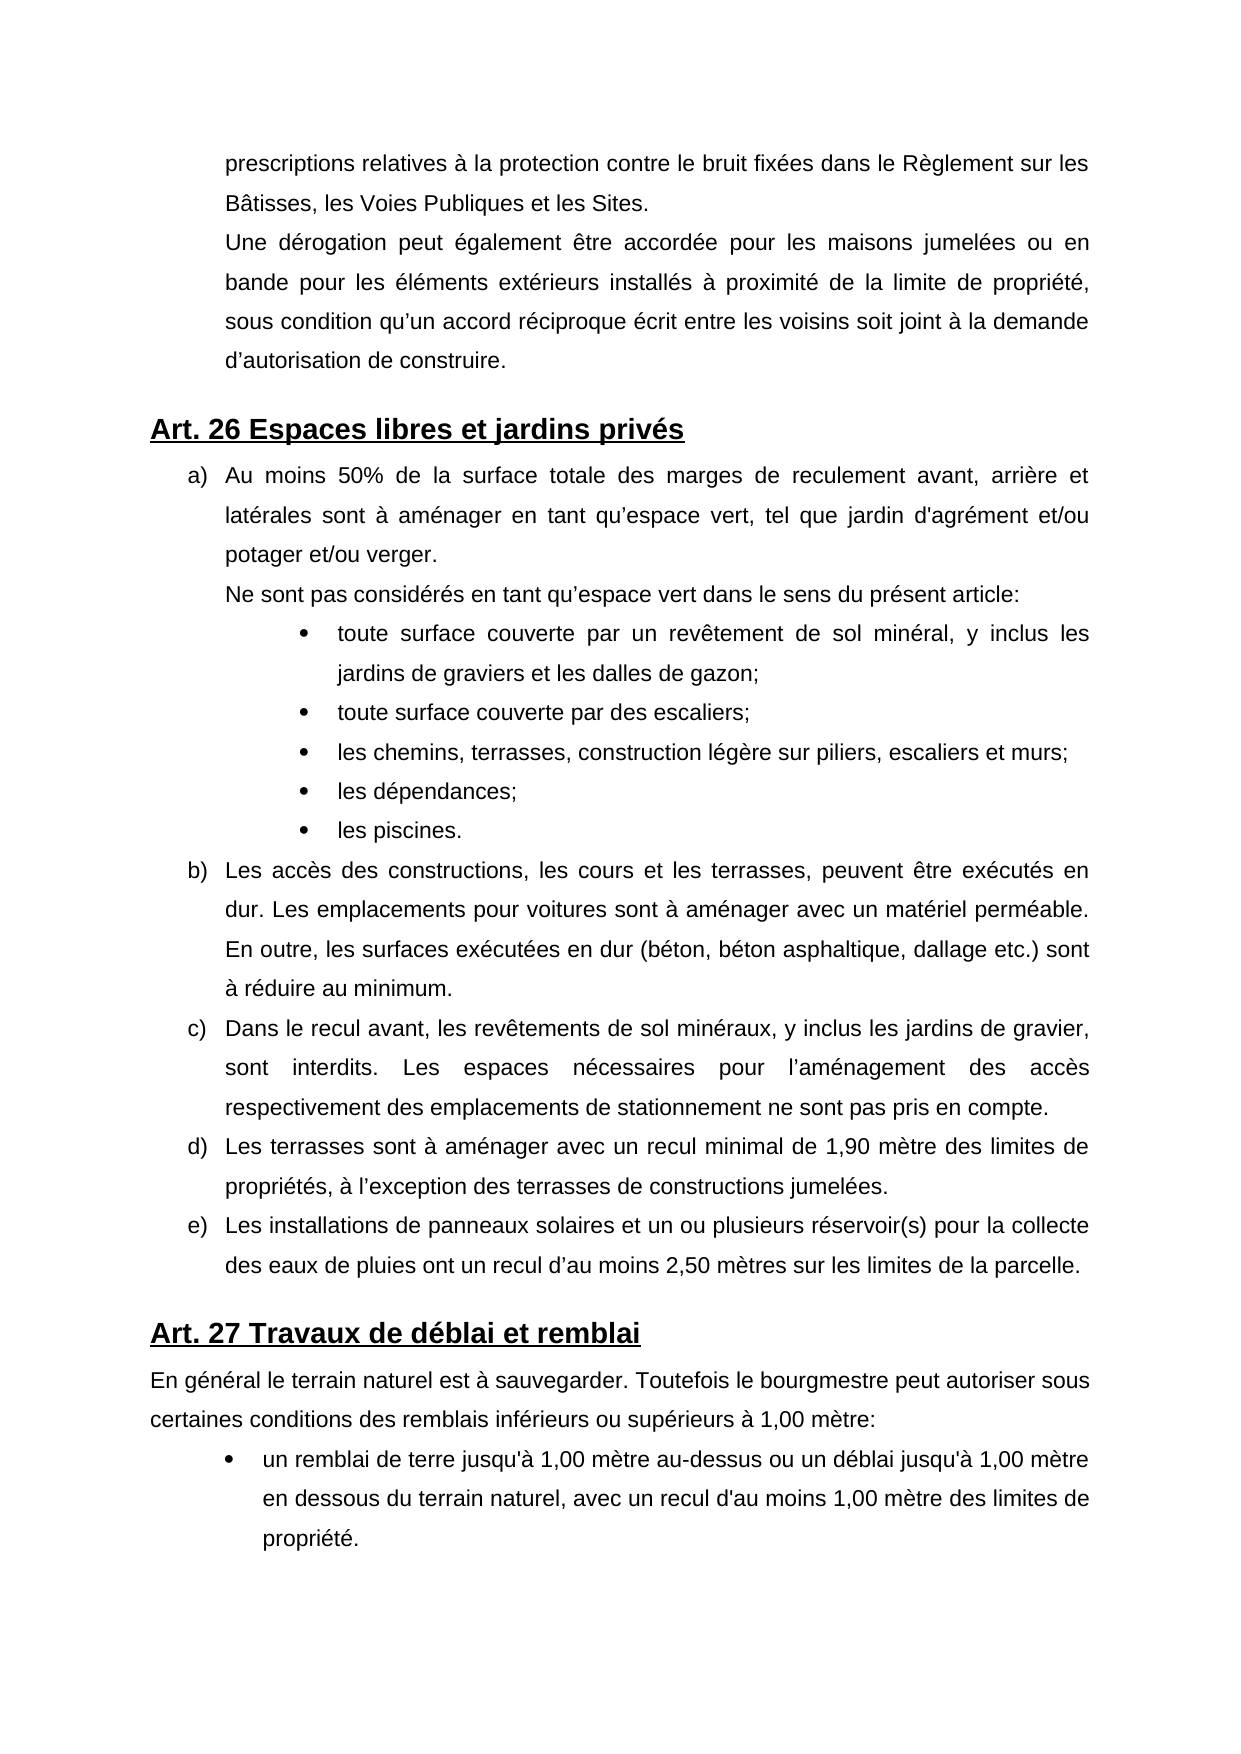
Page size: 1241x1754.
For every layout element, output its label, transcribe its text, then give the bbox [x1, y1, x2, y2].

list les piscines. [300, 817, 1090, 844]
list Les terrasses sont à aménager avec un recul minimal de 1,90 mètre des limites de propriétés, à l’exception des terrasses de constructions jumelées. [187, 1133, 1090, 1199]
list les chemins, terrasses, construction légère sur piliers, escaliers et murs; [300, 738, 1090, 765]
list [187, 150, 1090, 216]
list Dans le recul avant, les revêtements de sol minéraux, y inclus les jardins de gravier, sont interdits. Les espaces nécessaires pour l’aménagement des accès respectivement des emplacements de stationnement ne sont pas pris en compte. [187, 1015, 1090, 1120]
list toute surface couverte par un revêtement de sol minéral, y inclus les jardins de graviers et les dalles de gazon; [300, 620, 1090, 686]
list Les accès des constructions, les cours et les terrasses, peuvent être exécutés en dur. Les emplacements pour voitures sont à aménager avec un matériel perméable. En outre, les surfaces exécutées en dur (béton, béton asphaltique, dallage etc.) sont à réduire au minimum. [187, 857, 1090, 1002]
text Une dérogation peut également être accordée pour les maisons jumelées ou en bande pour les éléments extérieurs installés à proximité de la limite de propriété, sous condition qu’un accord réciproque écrit entre les voisins soit joint à la demande d’autorisation de construire. [225, 229, 1090, 374]
text Ne sont pas considérés en tant qu’espace vert dans le sens du présent article: [225, 581, 1090, 607]
list les dépendances; [300, 778, 1090, 804]
list Au moins 50% de la surface totale des marges de reculement avant, arrière et latérales sont à aménager en tant qu’espace vert, tel que jardin d'agrément et/ou potager et/ou verger. [187, 462, 1090, 567]
text En général le terrain naturel est à sauvegarder. Toutefois le bourgmestre peut autoriser sous certaines conditions des remblais inférieurs ou supérieurs à 1,00 mètre: [150, 1367, 1090, 1432]
list Les installations de panneaux solaires et un ou plusieurs réservoir(s) pour la collecte des eaux de pluies ont un recul d’au moins 2,50 mètres sur les limites de la parcelle. [187, 1212, 1090, 1278]
list un remblai de terre jusqu'à 1,00 mètre au-dessus ou un déblai jusqu'à 1,00 mètre en dessous du terrain naturel, avec un recul d'au moins 1,00 mètre des limites de propriété. [225, 1446, 1090, 1551]
subtitle Art. 27 Travaux de déblai et remblai [150, 1316, 1090, 1350]
list toute surface couverte par des escaliers; [300, 699, 1090, 725]
subtitle Art. 26 Espaces libres et jardins privés [150, 412, 1090, 445]
